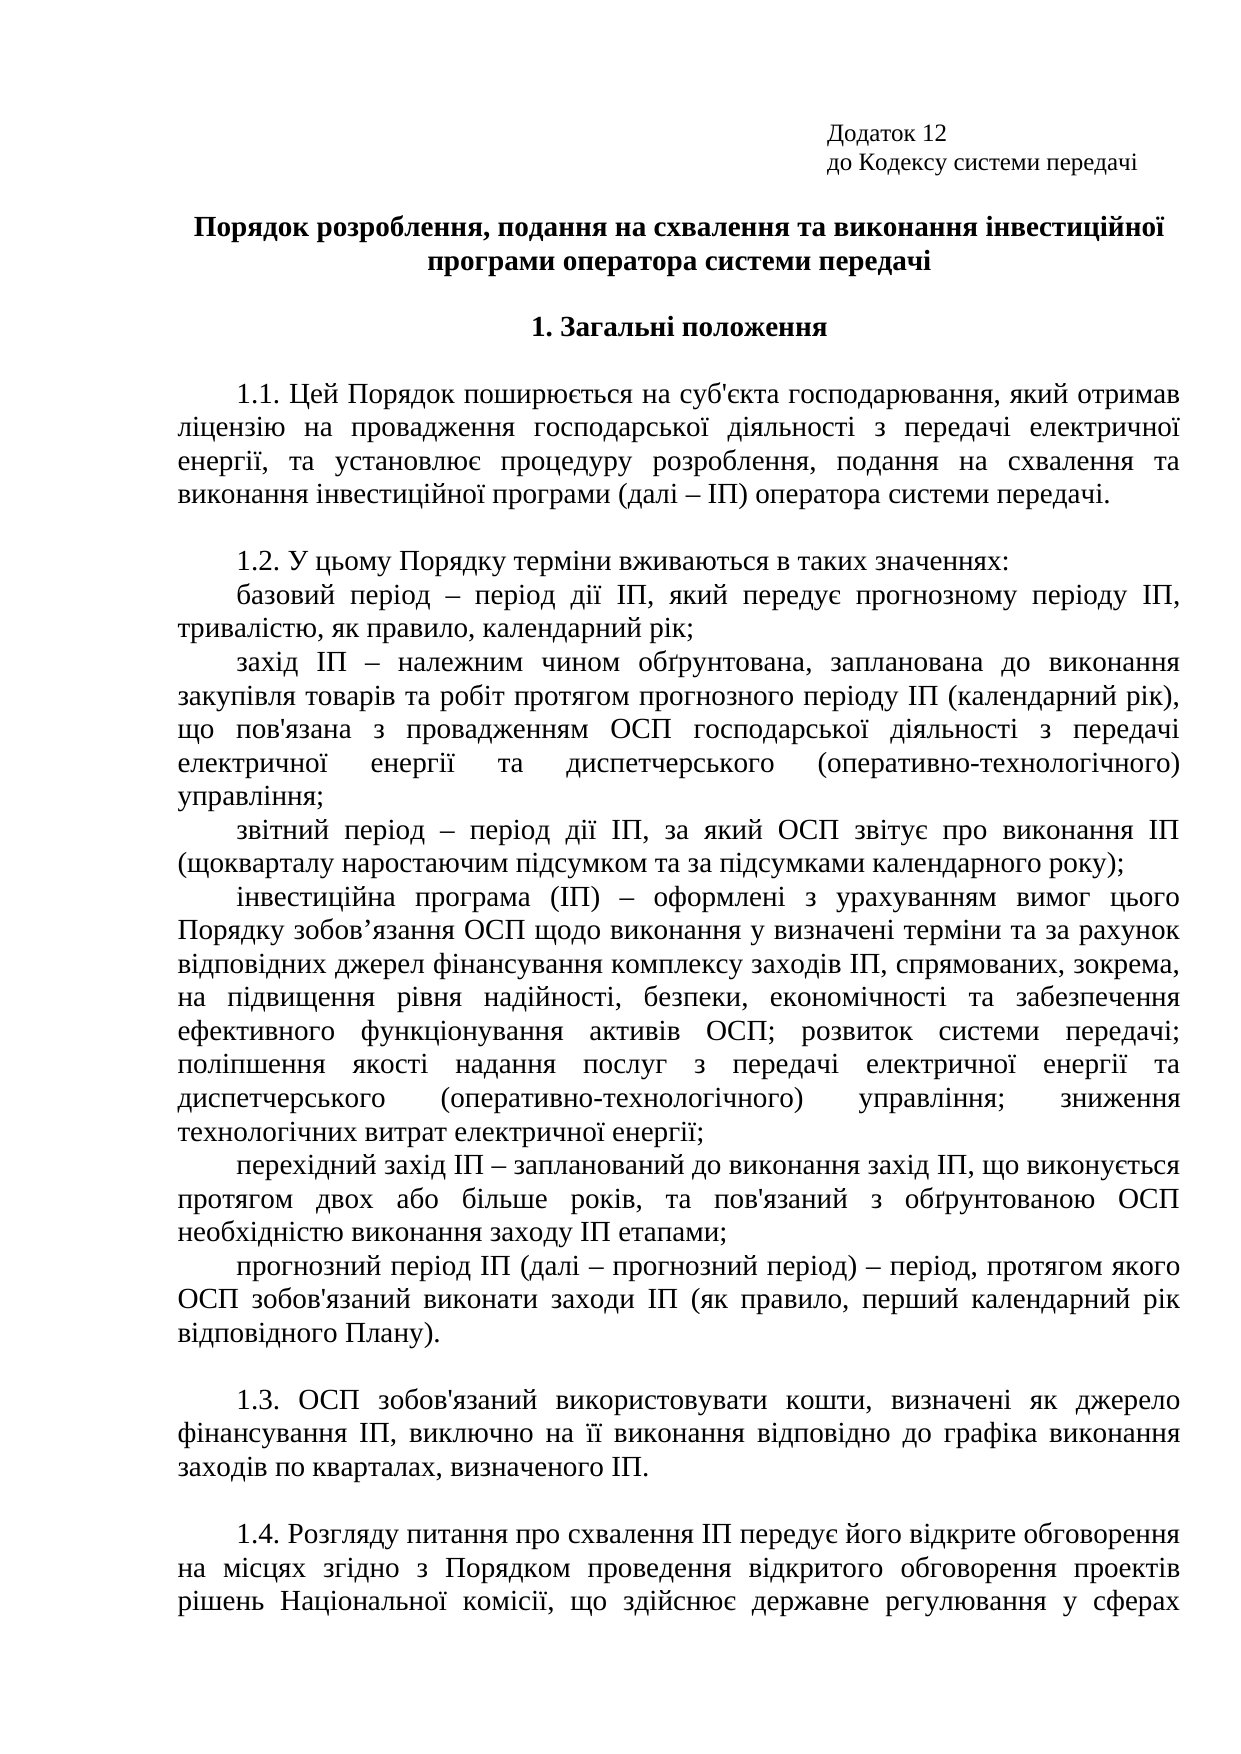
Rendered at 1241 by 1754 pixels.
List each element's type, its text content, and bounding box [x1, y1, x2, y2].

text інвестиційна програма (ІП) – оформлені з урахуванням вимог цього Порядку зобов’язання ОСП щодо виконання у визначені терміни та за рахунок відповідних джерел фінансування комплексу заходів ІП, спрямованих, зокрема, на підвищення рівня надійності, безпеки, економічності та забезпечення ефективного функціонування активів ОСП; розвиток системи передачі; поліпшення якості надання послуг з передачі електричної енергії та диспетчерського (оперативно-технологічного) управління; зниження технологічних витрат електричної енергії; [177, 879, 1181, 1147]
text Додаток 12 [827, 118, 1181, 147]
text захід ІП – належним чином обґрунтована, запланована до виконання закупівля товарів та робіт протягом прогнозного періоду ІП (календарний рік), що пов'язана з провадженням ОСП господарської діяльності з передачі електричної енергії та диспетчерського (оперативно-технологічного) управління; [177, 644, 1181, 812]
subtitle 1. Загальні положення [177, 309, 1181, 342]
text базовий період – період дії ІП, який передує прогнозному періоду ІП, тривалістю, як правило, календарний рік; [177, 577, 1181, 644]
text до Кодексу системи передачі [827, 147, 1181, 176]
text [177, 1516, 1181, 1617]
subtitle Порядок розроблення, подання на схвалення та виконання інвестиційної програми оператора системи передачі [177, 209, 1181, 309]
text перехідний захід ІП – запланований до виконання захід ІП, що виконується протягом двох або більше років, та пов'язаний з обґрунтованою ОСП необхідністю виконання заходу ІП етапами; [177, 1147, 1181, 1248]
text 1.3. ОСП зобов'язаний використовувати кошти, визначені як джерело фінансування ІП, виключно на її виконання відповідно до графіка виконання заходів по кварталах, визначеного ІП. [177, 1382, 1181, 1483]
text 1.2. У цьому Порядку терміни вживаються в таких значеннях: [177, 543, 1181, 577]
text звітний період – період дії ІП, за який ОСП звітує про виконання ІП (щокварталу наростаючим підсумком та за підсумками календарного року); [177, 812, 1181, 879]
text прогнозний період ІП (далі – прогнозний період) – період, протягом якого ОСП зобов'язаний виконати заходи ІП (як правило, перший календарний рік відповідного Плану). [177, 1248, 1181, 1348]
text 1.1. Цей Порядок поширюється на суб'єкта господарювання, який отримав ліцензію на провадження господарської діяльності з передачі електричної енергії, та установлює процедуру розроблення, подання на схвалення та виконання інвестиційної програми (далі – ІП) оператора системи передачі. [177, 376, 1181, 510]
